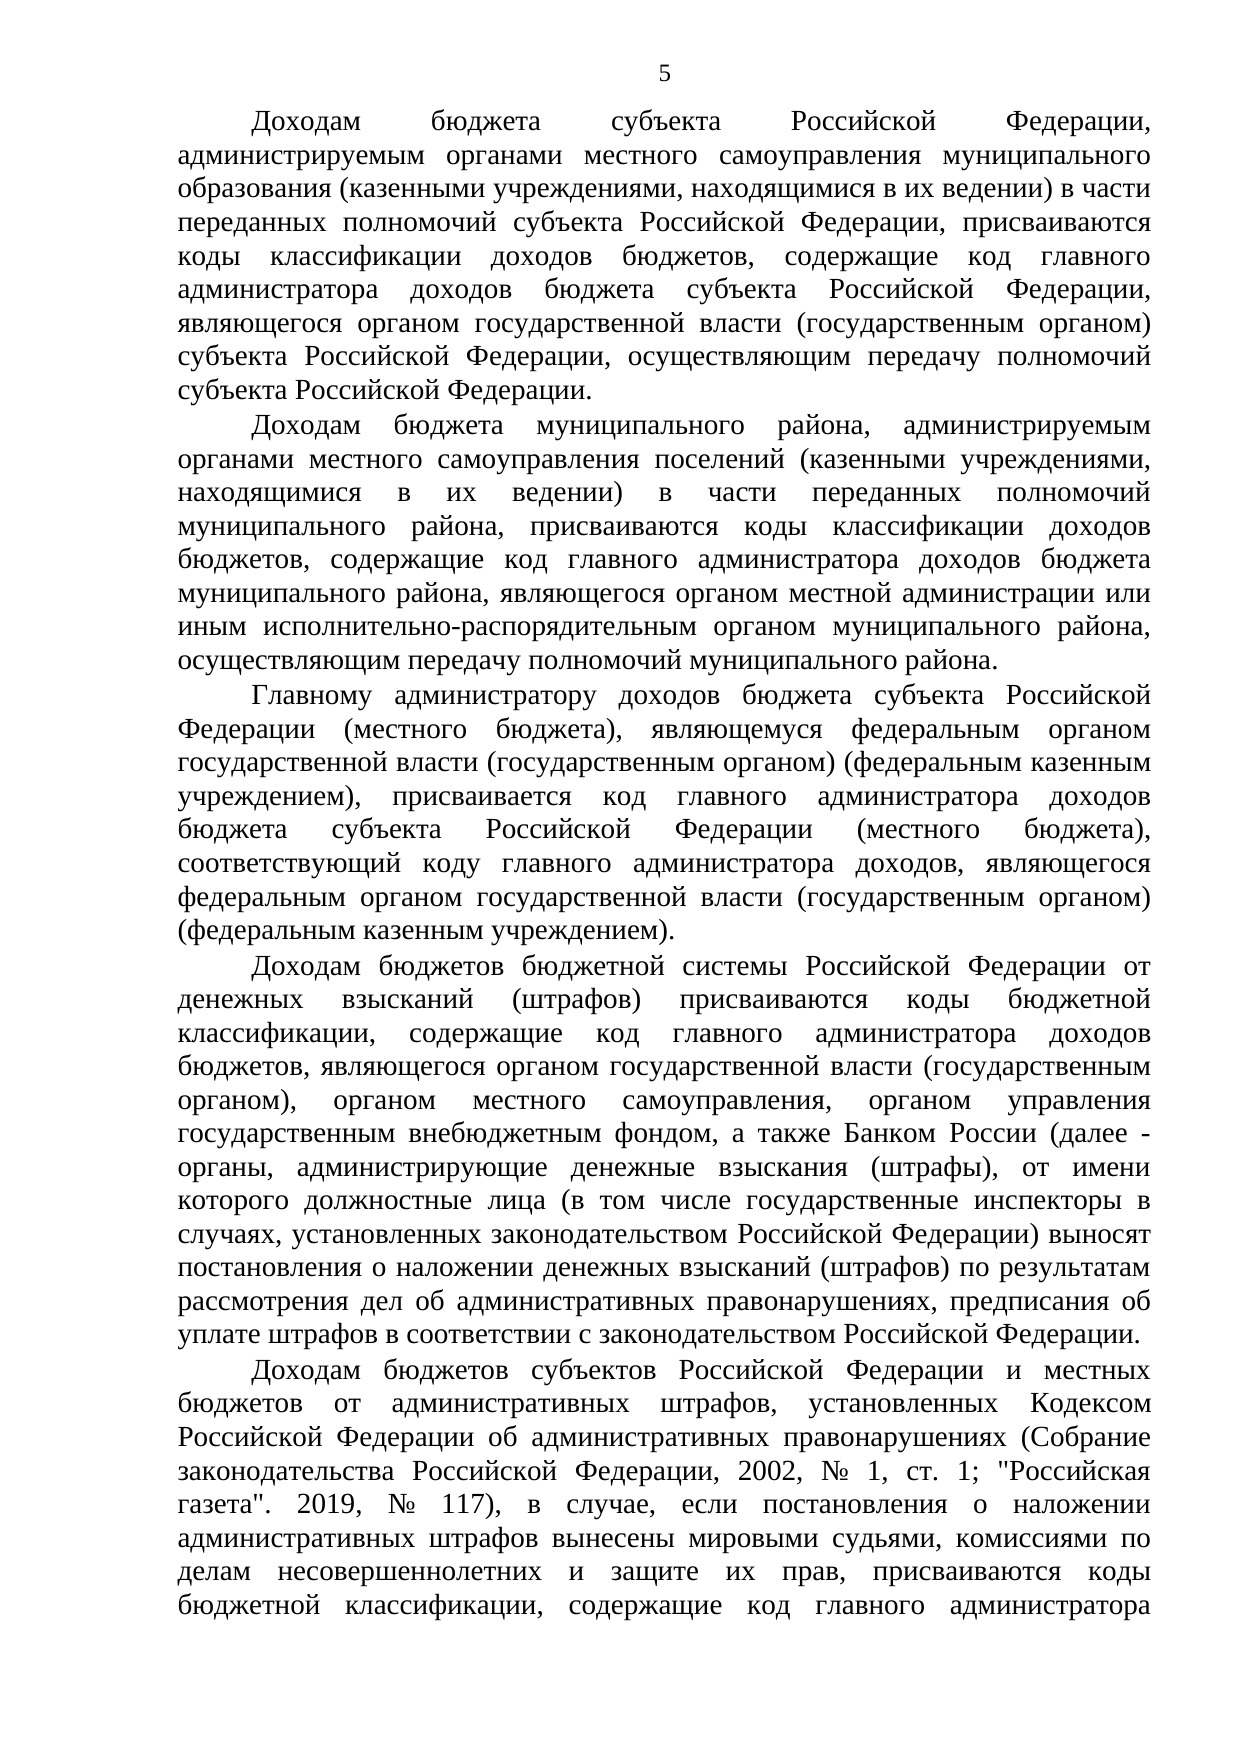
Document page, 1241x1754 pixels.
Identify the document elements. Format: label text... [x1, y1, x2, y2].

text Доходам бюджета субъекта Российской Федерации, администрируемым органами местного самоуправления муниципального образования (казенными учреждениями, находящимися в их ведении) в части переданных полномочий субъекта Российской Федерации, присваиваются коды классификации доходов бюджетов, содержащие код главного администратора доходов бюджета субъекта Российской Федерации, являющегося органом государственной власти (государственным органом) субъекта Российской Федерации, осуществляющим передачу полномочий субъекта Российской Федерации. [177, 103, 1152, 405]
text Доходам бюджета муниципального района, администрируемым органами местного самоуправления поселений (казенными учреждениями, находящимися в их ведении) в части переданных полномочий муниципального района, присваиваются коды классификации доходов бюджетов, содержащие код главного администратора доходов бюджета муниципального района, являющегося органом местной администрации или иным исполнительно-распорядительным органом муниципального района, осуществляющим передачу полномочий муниципального района. [177, 407, 1152, 676]
text Доходам бюджетов бюджетной системы Российской Федерации от денежных взысканий (штрафов) присваиваются коды бюджетной классификации, содержащие код главного администратора доходов бюджетов, являющегося органом государственной власти (государственным органом), органом местного самоуправления, органом управления государственным внебюджетным фондом, а также Банком России (далее - органы, администрирующие денежные взыскания (штрафы), от имени которого должностные лица (в том числе государственные инспекторы в случаях, установленных законодательством Российской Федерации) выносят постановления о наложении денежных взысканий (штрафов) по результатам рассмотрения дел об административных правонарушениях, предписания об уплате штрафов в соответствии с законодательством Российской Федерации. [177, 948, 1152, 1350]
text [177, 1352, 1152, 1620]
text Главному администратору доходов бюджета субъекта Российской Федерации (местного бюджета), являющемуся федеральным органом государственной власти (государственным органом) (федеральным казенным учреждением), присваивается код главного администратора доходов бюджета субъекта Российской Федерации (местного бюджета), соответствующий коду главного администратора доходов, являющегося федеральным органом государственной власти (государственным органом) (федеральным казенным учреждением). [177, 677, 1152, 946]
